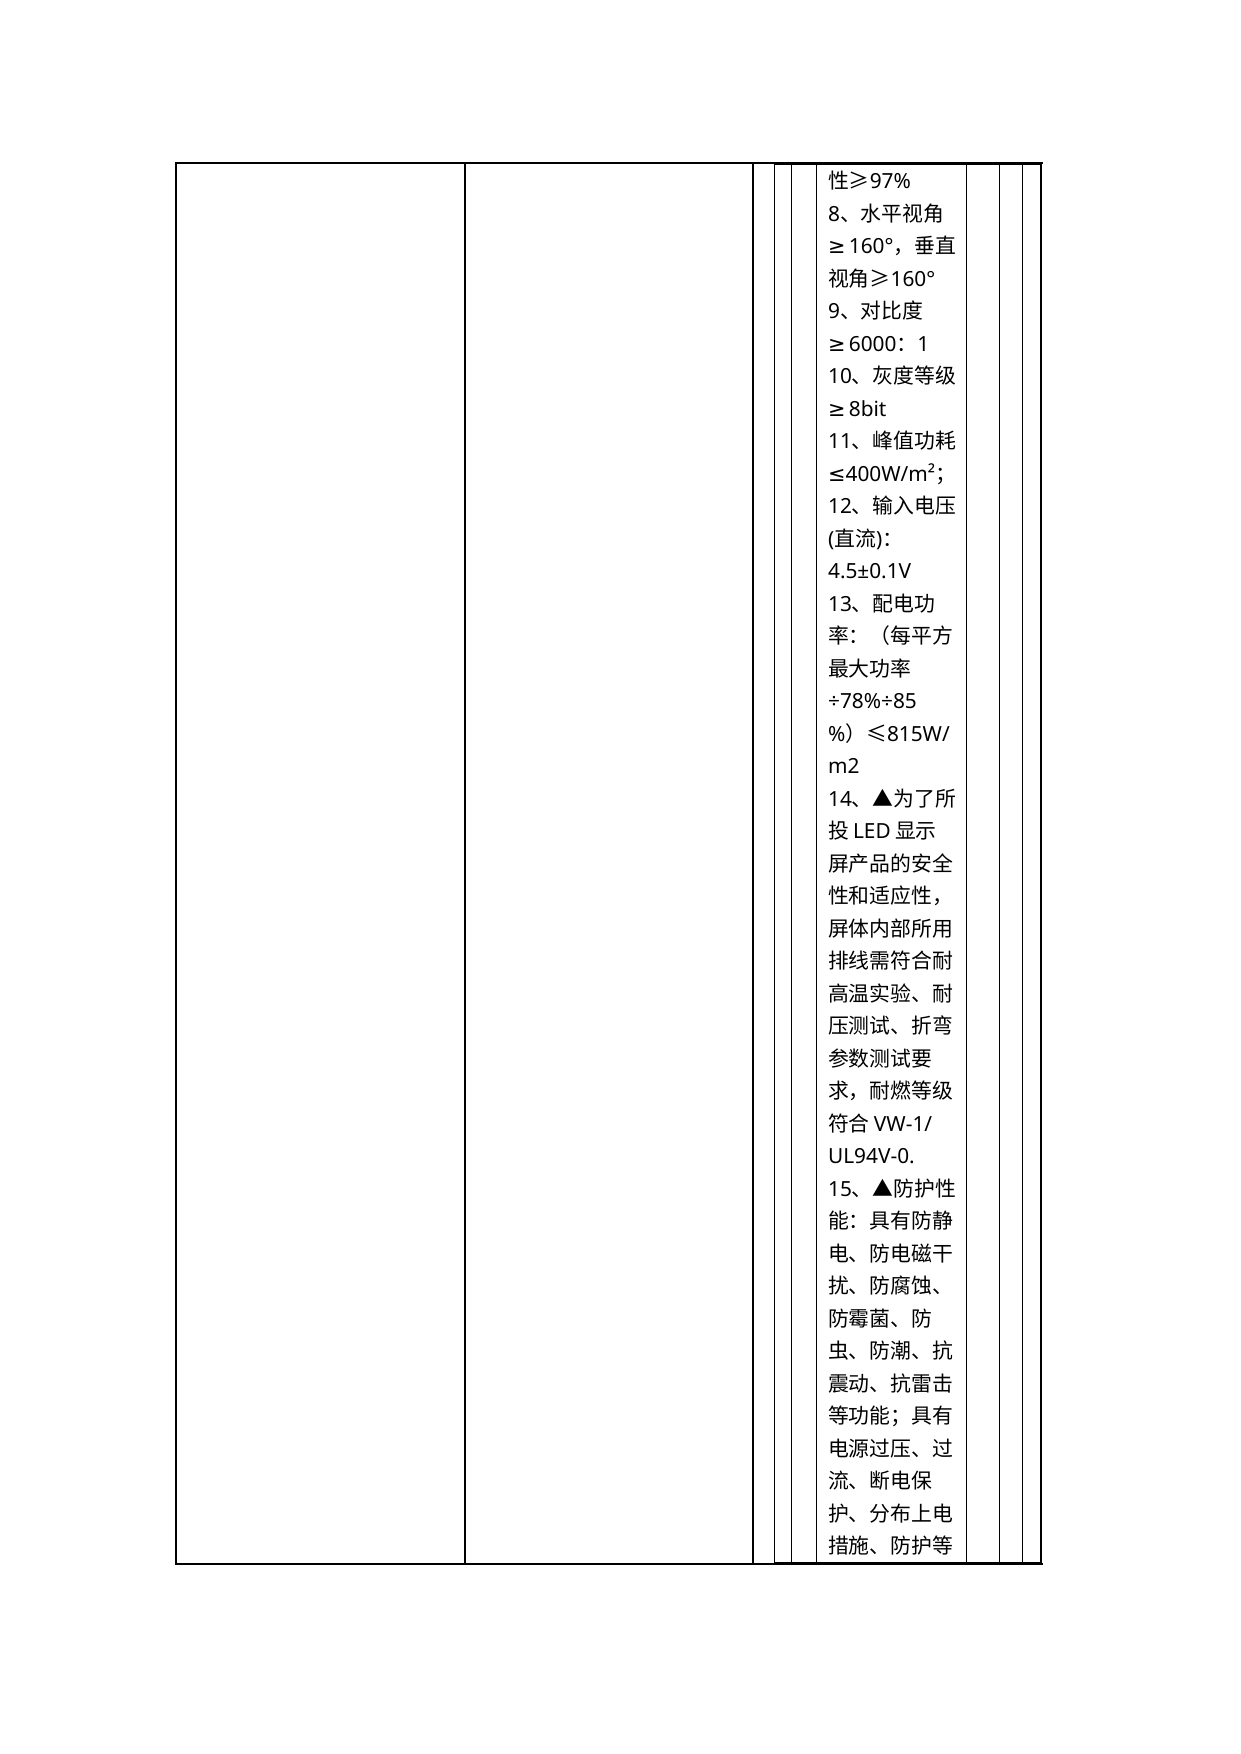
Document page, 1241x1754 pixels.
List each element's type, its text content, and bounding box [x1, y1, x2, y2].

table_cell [754, 164, 774, 1563]
table_cell [466, 164, 752, 1563]
table_cell 1 [177, 164, 464, 1563]
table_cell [1023, 165, 1040, 1562]
